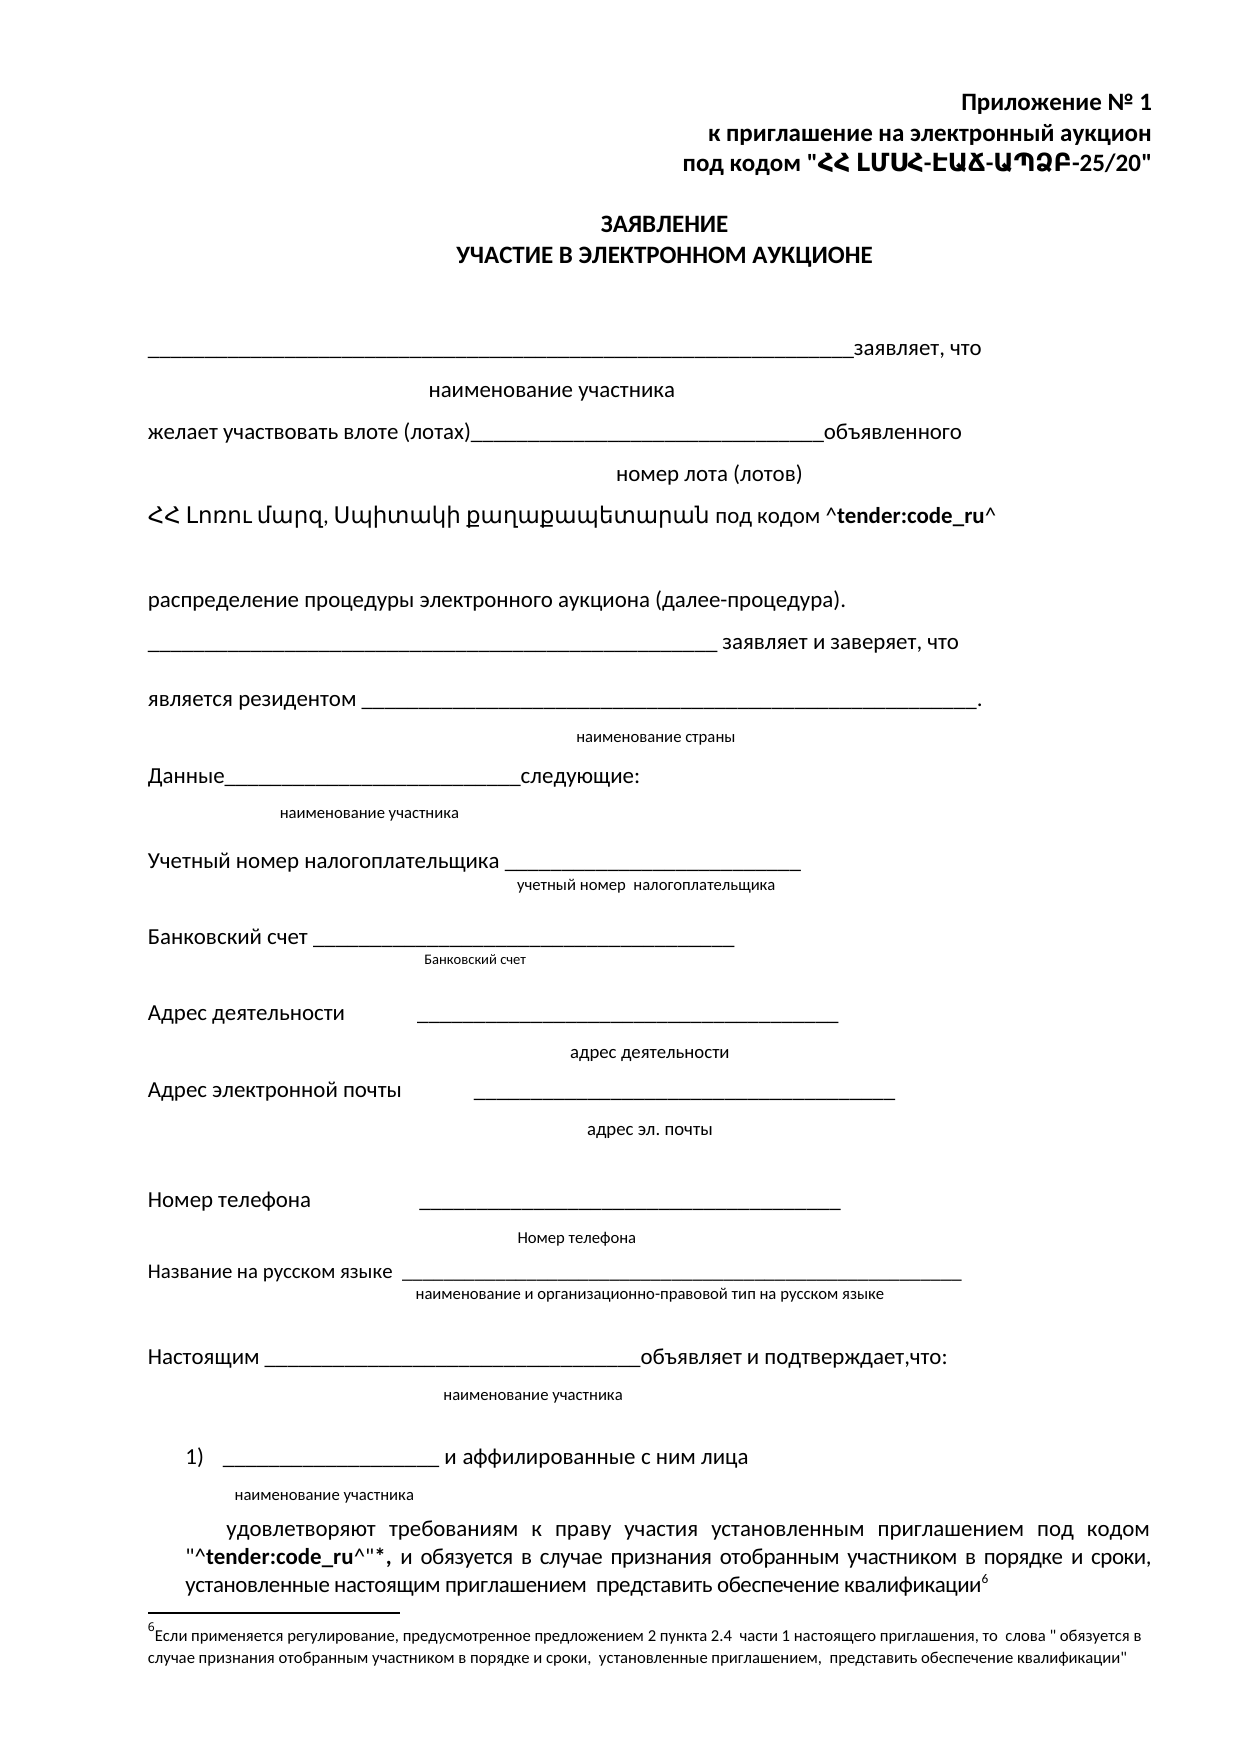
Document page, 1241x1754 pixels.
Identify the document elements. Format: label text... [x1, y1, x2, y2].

text распределение процедуры электронного аукциона (далее-процедура). [148, 585, 1152, 613]
text наименование и организационно-правовой тип на русском языке [148, 1283, 1152, 1304]
text адрес деятельности [148, 1040, 1152, 1063]
list ___________________ и аффилированные с ним лица [185, 1442, 1152, 1470]
text Настоящим _________________________________объявляет и подтверждает,что: [148, 1342, 1152, 1370]
text наименование участника [428, 375, 1152, 403]
text наименование участника [148, 1484, 1152, 1504]
text наименование участника [443, 1384, 1152, 1404]
text ՀՀ Լոռու մարզ, Սպիտակի քաղաքապետարան под кодом ^tender:code_ru^ [148, 501, 1152, 529]
text наименование участника [148, 803, 1152, 823]
text желает участвовать влоте (лотах)_______________________________объявленного [148, 417, 1152, 445]
text наименование страны [576, 727, 1152, 747]
text Номер телефона [517, 1227, 1152, 1248]
text номер лота (лотов) [606, 459, 1152, 487]
text Адрес деятельности _____________________________________ [148, 998, 1152, 1026]
text удовлетворяют требованиям к праву участия установленным приглашением под кодом "^tender:code_ru^"*, и обязуется в случае признания отобранным участником в порядке и сроки, установленные настоящим приглашением представить обеспечение квалификации [185, 1514, 1152, 1598]
text под кодом "ՀՀ ԼՄՍՀ-ԷԱՃ-ԱՊՁԲ-25/20" [177, 147, 1152, 178]
text Банковский счет _____________________________________ [148, 922, 1152, 950]
text Приложение № 1 [148, 86, 1152, 117]
text адрес эл. почты [148, 1117, 1152, 1140]
text __________________________________________________ заявляет и заверяет, что [148, 627, 1152, 655]
text ______________________________________________________________заявляет, что [148, 333, 1152, 361]
text является резидентом ______________________________________________________. [148, 684, 1152, 713]
text к приглашение на электронный аукцион [177, 117, 1152, 147]
text Название на русском языке ______________________________________________________ [148, 1258, 1152, 1283]
text учетный номер налогоплательщика [148, 874, 1152, 894]
text Адрес электронной почты _____________________________________ [148, 1075, 1152, 1103]
text Учетный номер налогоплательщика __________________________ [148, 846, 1152, 874]
text Номер телефона _____________________________________ [148, 1186, 1152, 1213]
text ЗАЯВЛЕНИЕ [177, 208, 1152, 239]
text Данные__________________________следующие: [148, 761, 1152, 789]
text Банковский счет [148, 950, 1152, 968]
text УЧАСТИЕ В ЭЛЕКТРОННОМ АУКЦИОНЕ [177, 239, 1152, 269]
